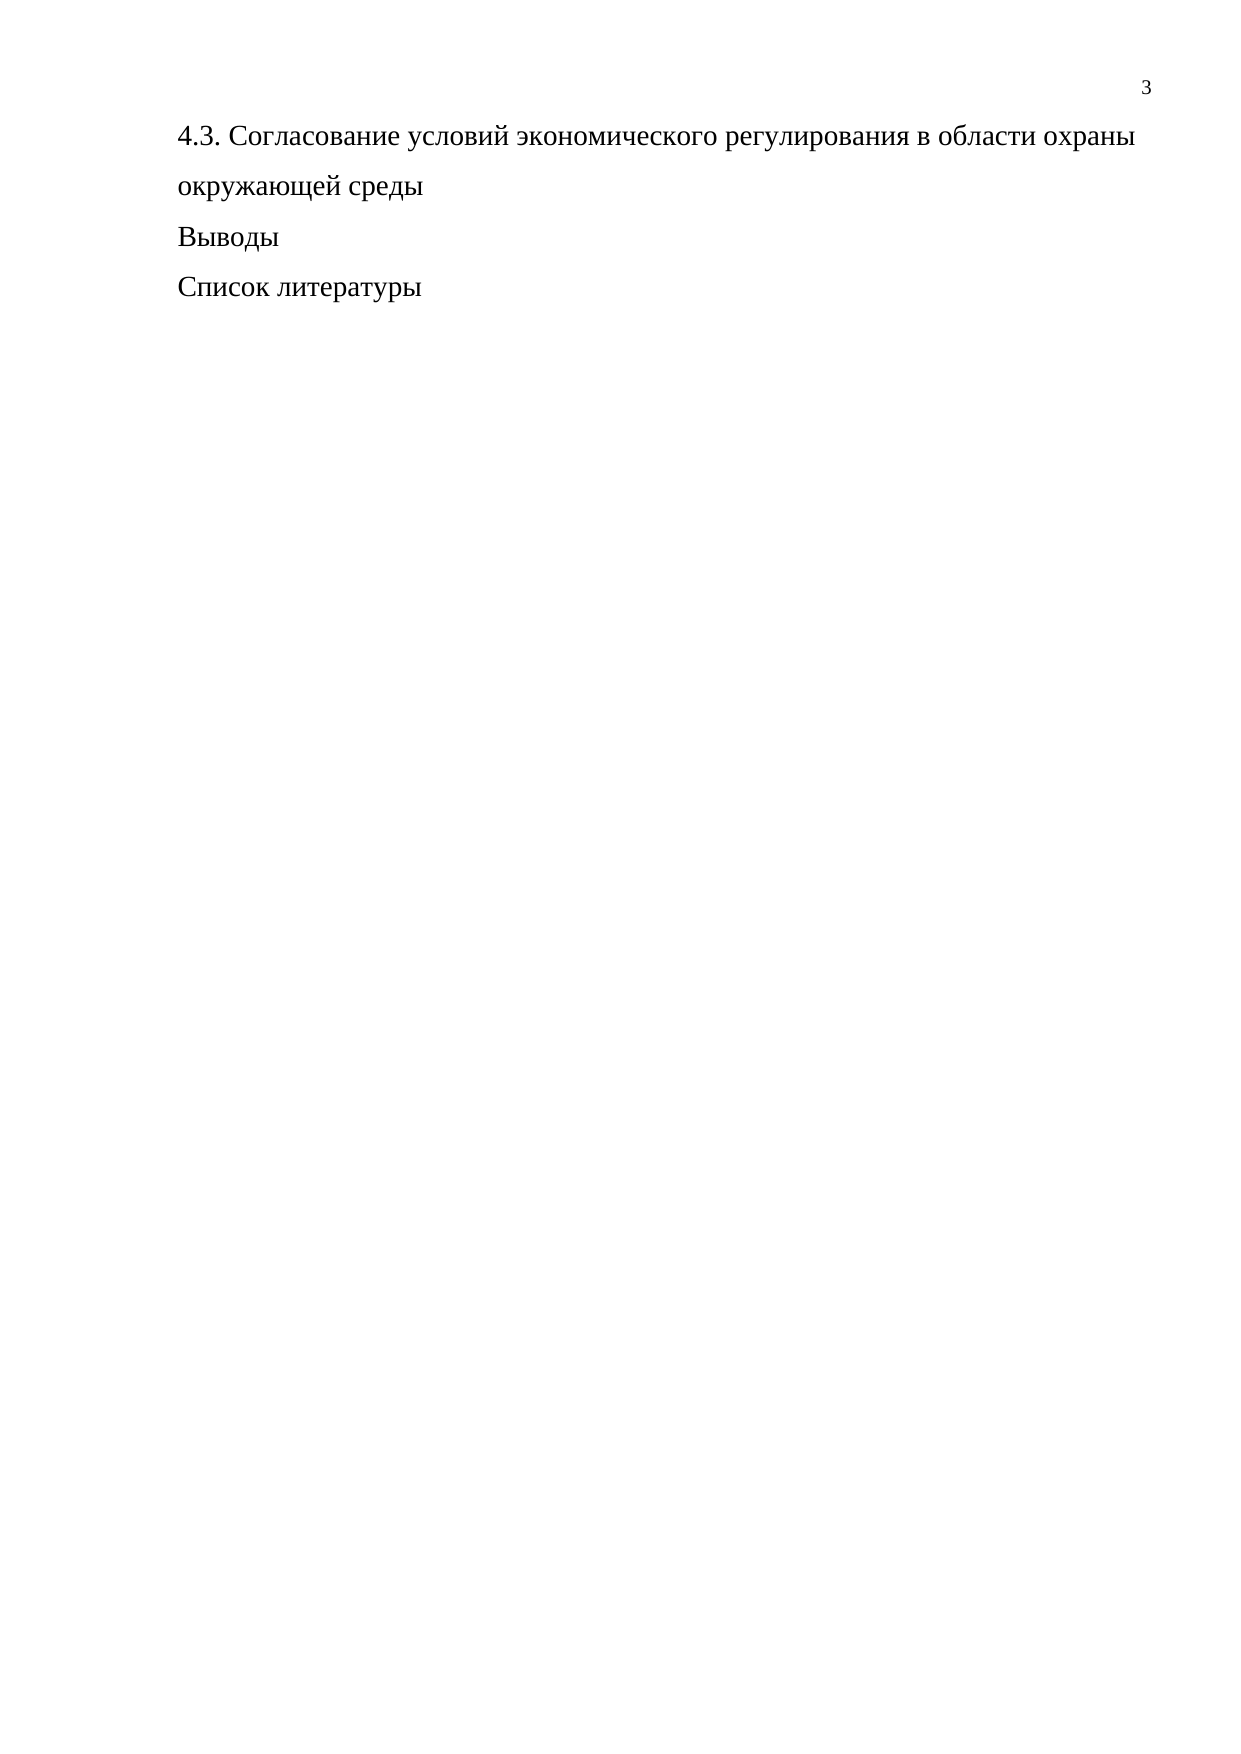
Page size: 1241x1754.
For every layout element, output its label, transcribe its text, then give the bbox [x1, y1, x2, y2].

subtitle Список литературы [177, 269, 1152, 303]
subtitle Выводы [177, 219, 1152, 252]
subtitle 4.3. Согласование условий экономического регулирования в области охраны окружающей среды [177, 118, 1152, 202]
